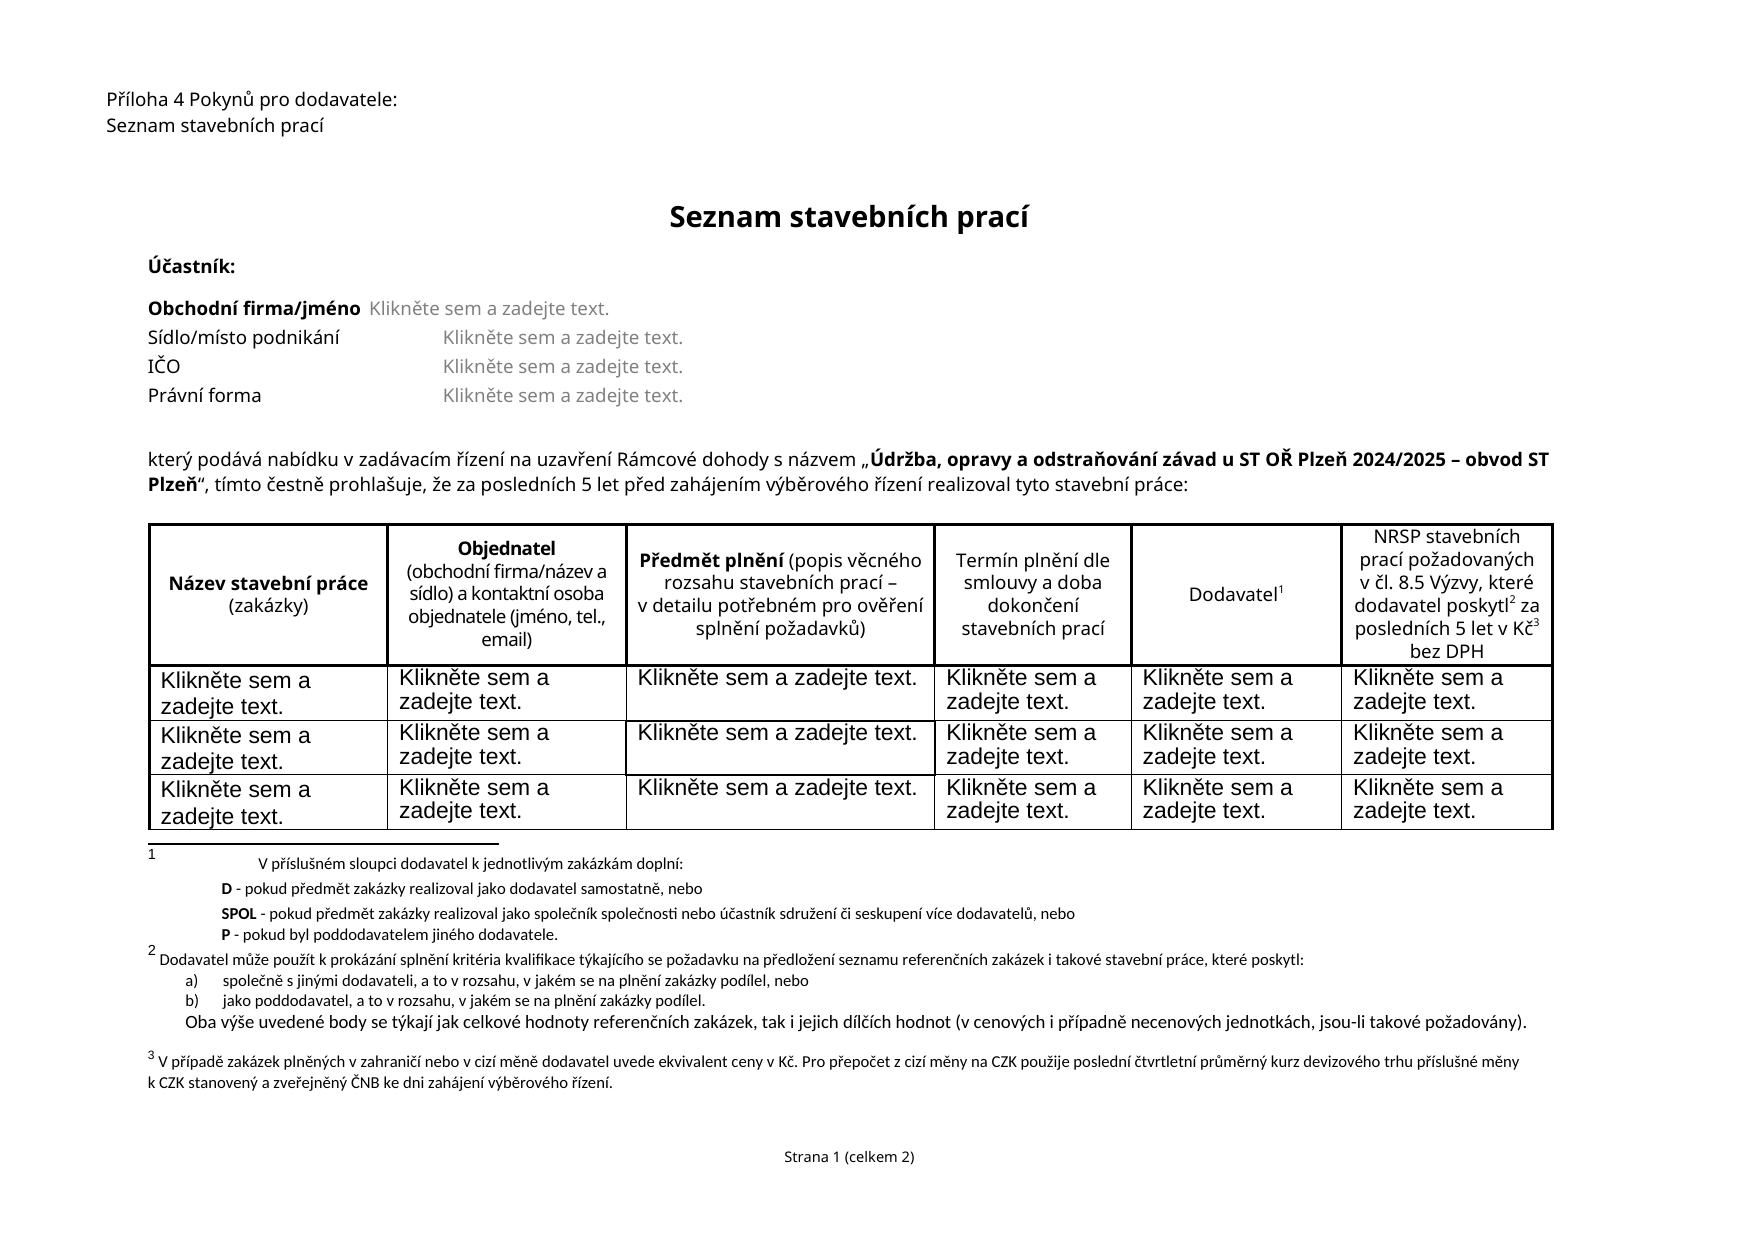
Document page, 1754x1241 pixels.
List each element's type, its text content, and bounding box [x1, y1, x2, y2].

table_header Termín plnění dle smlouvy a doba dokončení stavebních prací [936, 526, 1130, 664]
table_header Objednatel (obchodní firma/název a sídlo) a kontaktní osoba objednatele (jméno, tel., email) [389, 526, 625, 664]
table_header Název stavební práce (zakázky) [151, 526, 386, 664]
text Obchodní firma/jméno [148, 292, 1551, 321]
text Účastník: [148, 249, 1551, 279]
table_header Předmět plnění (popis věcného rozsahu stavebních prací – v detailu potřebném pro ověření splnění požadavků) [628, 526, 933, 664]
text který podává nabídku v zadávacím řízení na uzavření Rámcové dohody s názvem „Údržba, opravy a odstraňování závad u ST OŘ Plzeň 2024/2025 – obvod ST Plzeň“, tímto čestně prohlašuje, že za posledních 5 let před zahájením výběrového řízení realizoval tyto stavební práce: [148, 446, 1551, 497]
text Sídlo/místo podnikání [148, 321, 1551, 350]
table_header Dodavatel [1133, 526, 1340, 664]
table_header NRSP stavebních prací požadovaných v čl. 8.5 Výzvy, které dodavatel poskytl za posledních 5 let v Kč bez DPH [1343, 526, 1551, 664]
title Seznam stavebních prací [148, 196, 1551, 236]
text Právní forma [148, 379, 1551, 408]
text IČO [148, 350, 1551, 379]
